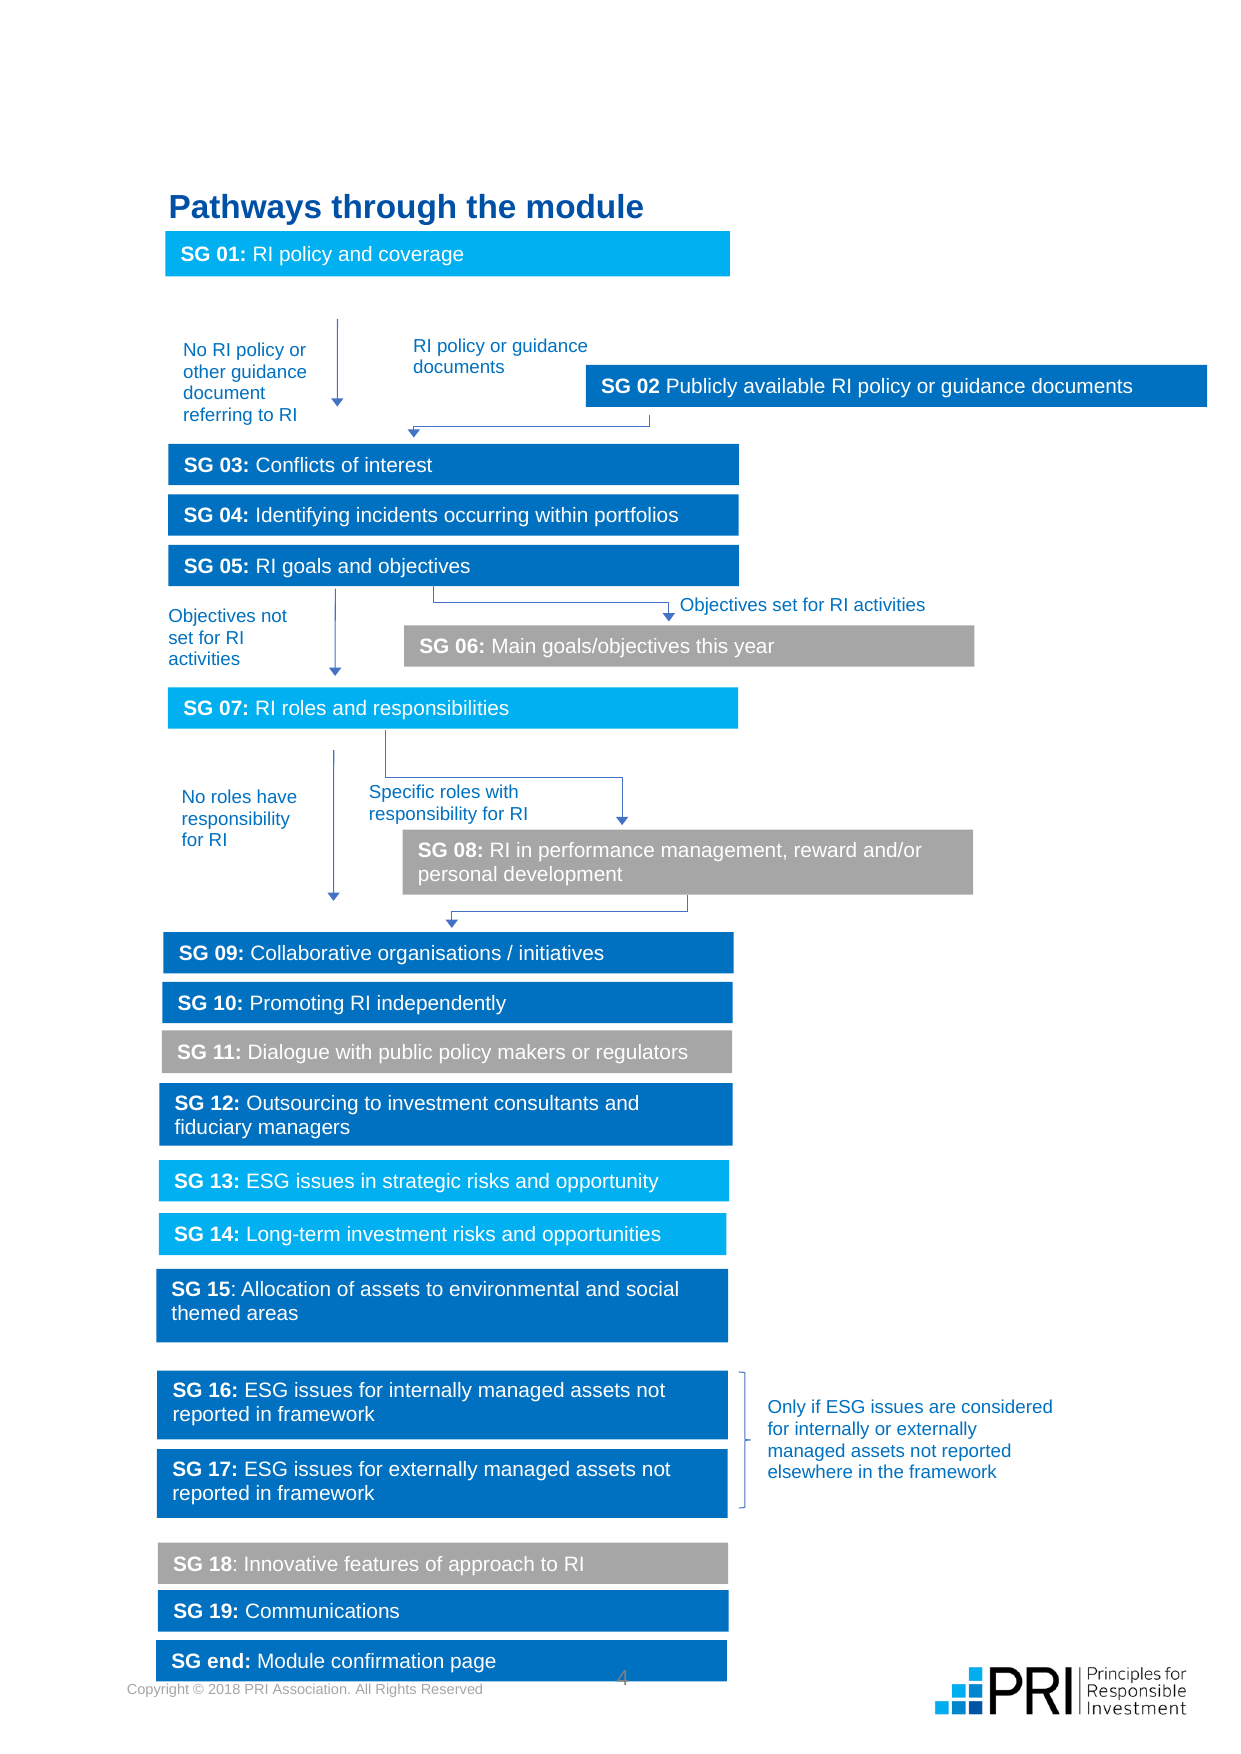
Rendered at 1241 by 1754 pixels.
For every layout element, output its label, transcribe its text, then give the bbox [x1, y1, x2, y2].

picture [904, 1571, 1241, 1754]
subtitle Pathways through the module [168, 187, 1072, 226]
